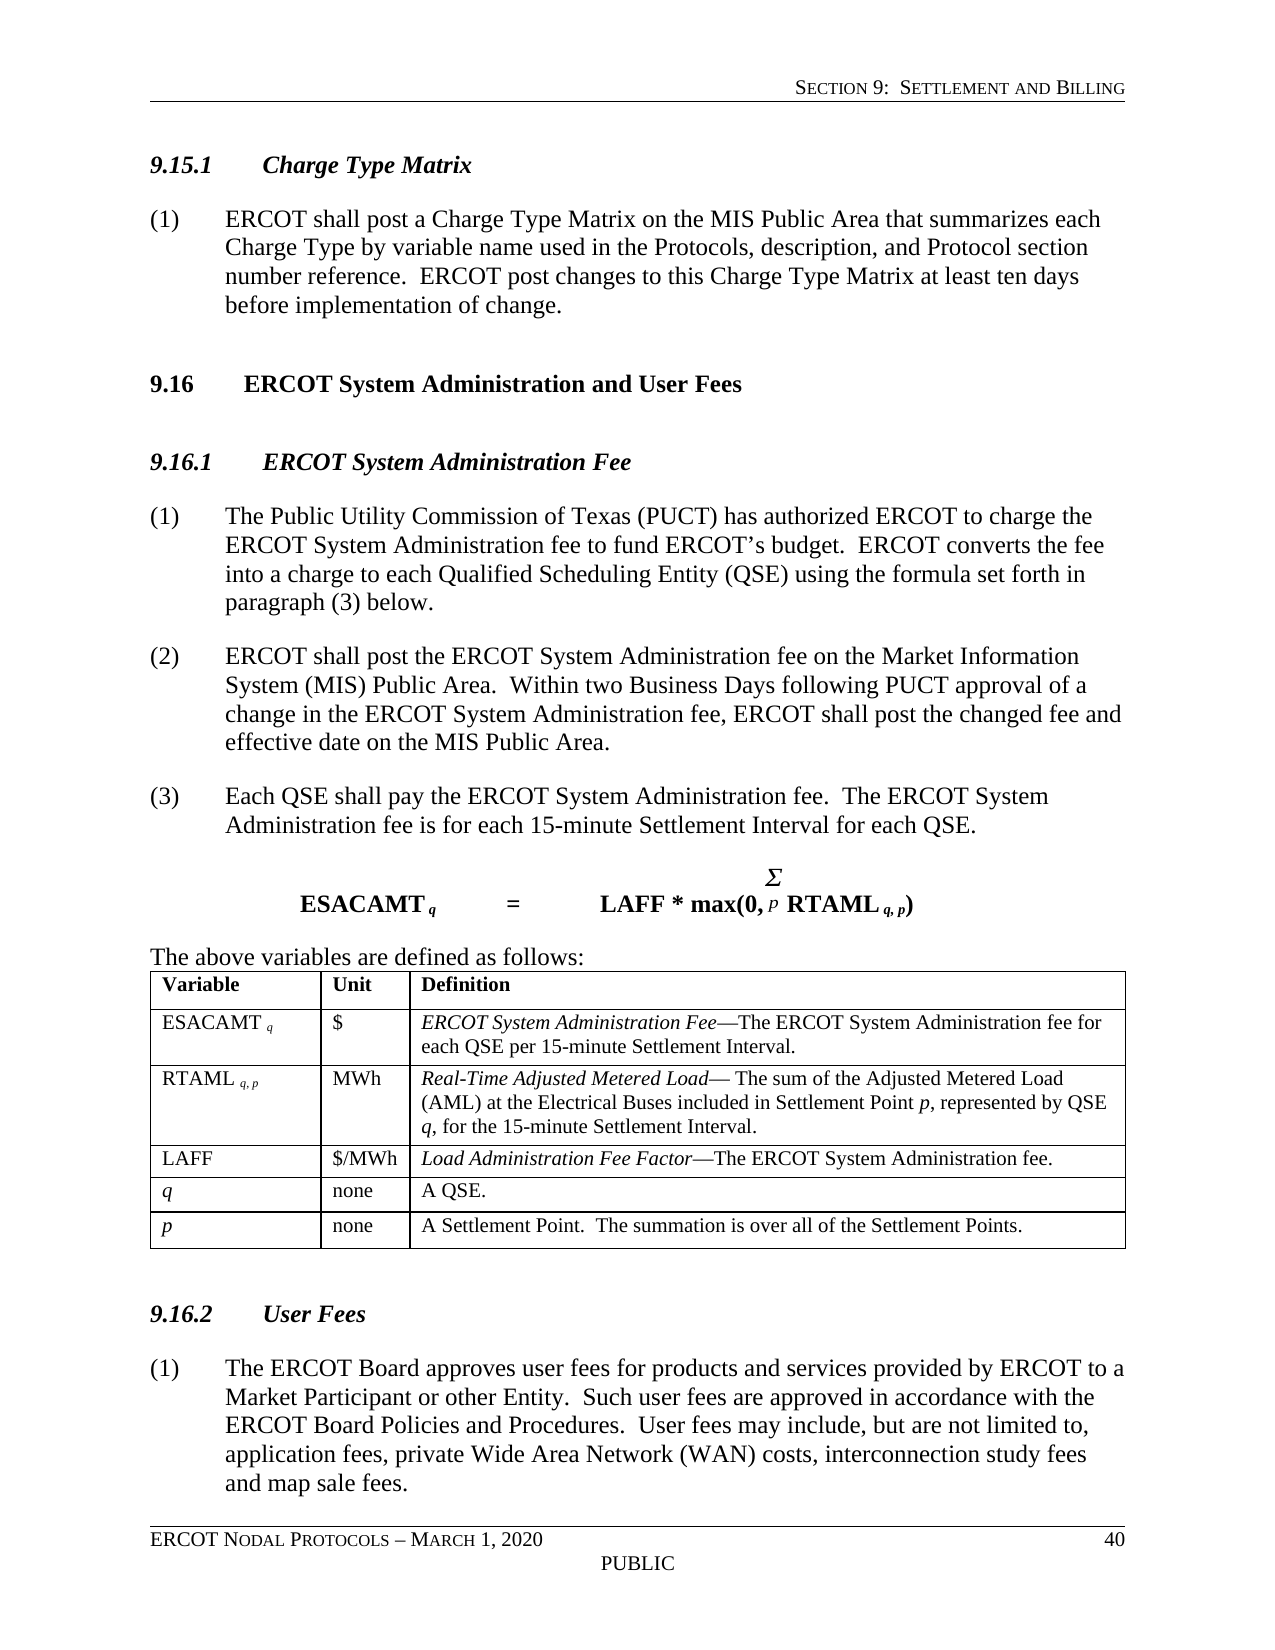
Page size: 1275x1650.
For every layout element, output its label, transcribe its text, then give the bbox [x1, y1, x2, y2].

list (3) Each QSE shall pay the ERCOT System Administration fee. The ERCOT System Administration fee is for each 15-minute Settlement Interval for each QSE. [150, 781, 1125, 839]
table_cell MWh [322, 1066, 409, 1145]
text 9.16.1 ERCOT System Administration Fee [150, 447, 1125, 476]
table_cell $/MWh [322, 1146, 409, 1177]
table_cell LAFF [151, 1146, 320, 1177]
table_header Unit [322, 972, 409, 1009]
table_header Variable [151, 972, 320, 1009]
table_cell Load Administration Fee Factor—The ERCOT System Administration fee. [411, 1146, 1125, 1177]
table_cell ESACAMT q [151, 1010, 320, 1065]
text 9.16.2 User Fees [150, 1299, 1125, 1328]
table_cell Real-Time Adjusted Metered Load— The sum of the Adjusted Metered Load (AML) at the Electrical Buses included in Settlement Point p, represented by QSE q, for the 15-minute Settlement Interval. [411, 1066, 1125, 1145]
text ESACAMT q = LAFF * max(0,RTAML q, p) [300, 864, 1125, 917]
text (1) The Public Utility Commission of Texas (PUCT) has authorized ERCOT to charge the ERCOT System Administration fee to fund ERCOT’s budget. ERCOT converts the fee into a charge to each Qualified Scheduling Entity (QSE) using the formula set forth in paragraph (3) below. [150, 501, 1125, 616]
text (2) ERCOT shall post the ERCOT System Administration fee on the Market Information System (MIS) Public Area. Within two Business Days following PUCT approval of a change in the ERCOT System Administration fee, ERCOT shall post the changed fee and effective date on the MIS Public Area. [150, 641, 1125, 756]
table_cell RTAML q, p [151, 1066, 320, 1145]
table_cell p [151, 1213, 320, 1248]
table_cell q [151, 1178, 320, 1211]
text 9.15.1 Charge Type Matrix [150, 150, 1125, 179]
text The above variables are defined as follows: [150, 942, 1125, 971]
text (1) ERCOT shall post a Charge Type Matrix on the MIS Public Area that summarizes each Charge Type by variable name used in the Protocols, description, and Protocol section number reference. ERCOT post changes to this Charge Type Matrix at least ten days before implementation of change. [150, 204, 1125, 319]
text 9.16 ERCOT System Administration and User Fees [150, 369, 1125, 397]
table_cell none [322, 1213, 409, 1248]
table_header Definition [411, 972, 1125, 1009]
table_cell $ [322, 1010, 409, 1065]
text (1) The ERCOT Board approves user fees for products and services provided by ERCOT to a Market Participant or other Entity. Such user fees are approved in accordance with the ERCOT Board Policies and Procedures. User fees may include, but are not limited to, application fees, private Wide Area Network (WAN) costs, interconnection study fees and map sale fees. [150, 1353, 1125, 1497]
table_cell none [322, 1178, 409, 1211]
table_cell ERCOT System Administration Fee—The ERCOT System Administration fee for each QSE per 15-minute Settlement Interval. [411, 1010, 1125, 1065]
table_cell A QSE. [411, 1178, 1125, 1211]
table_cell A Settlement Point. The summation is over all of the Settlement Points. [411, 1213, 1125, 1248]
